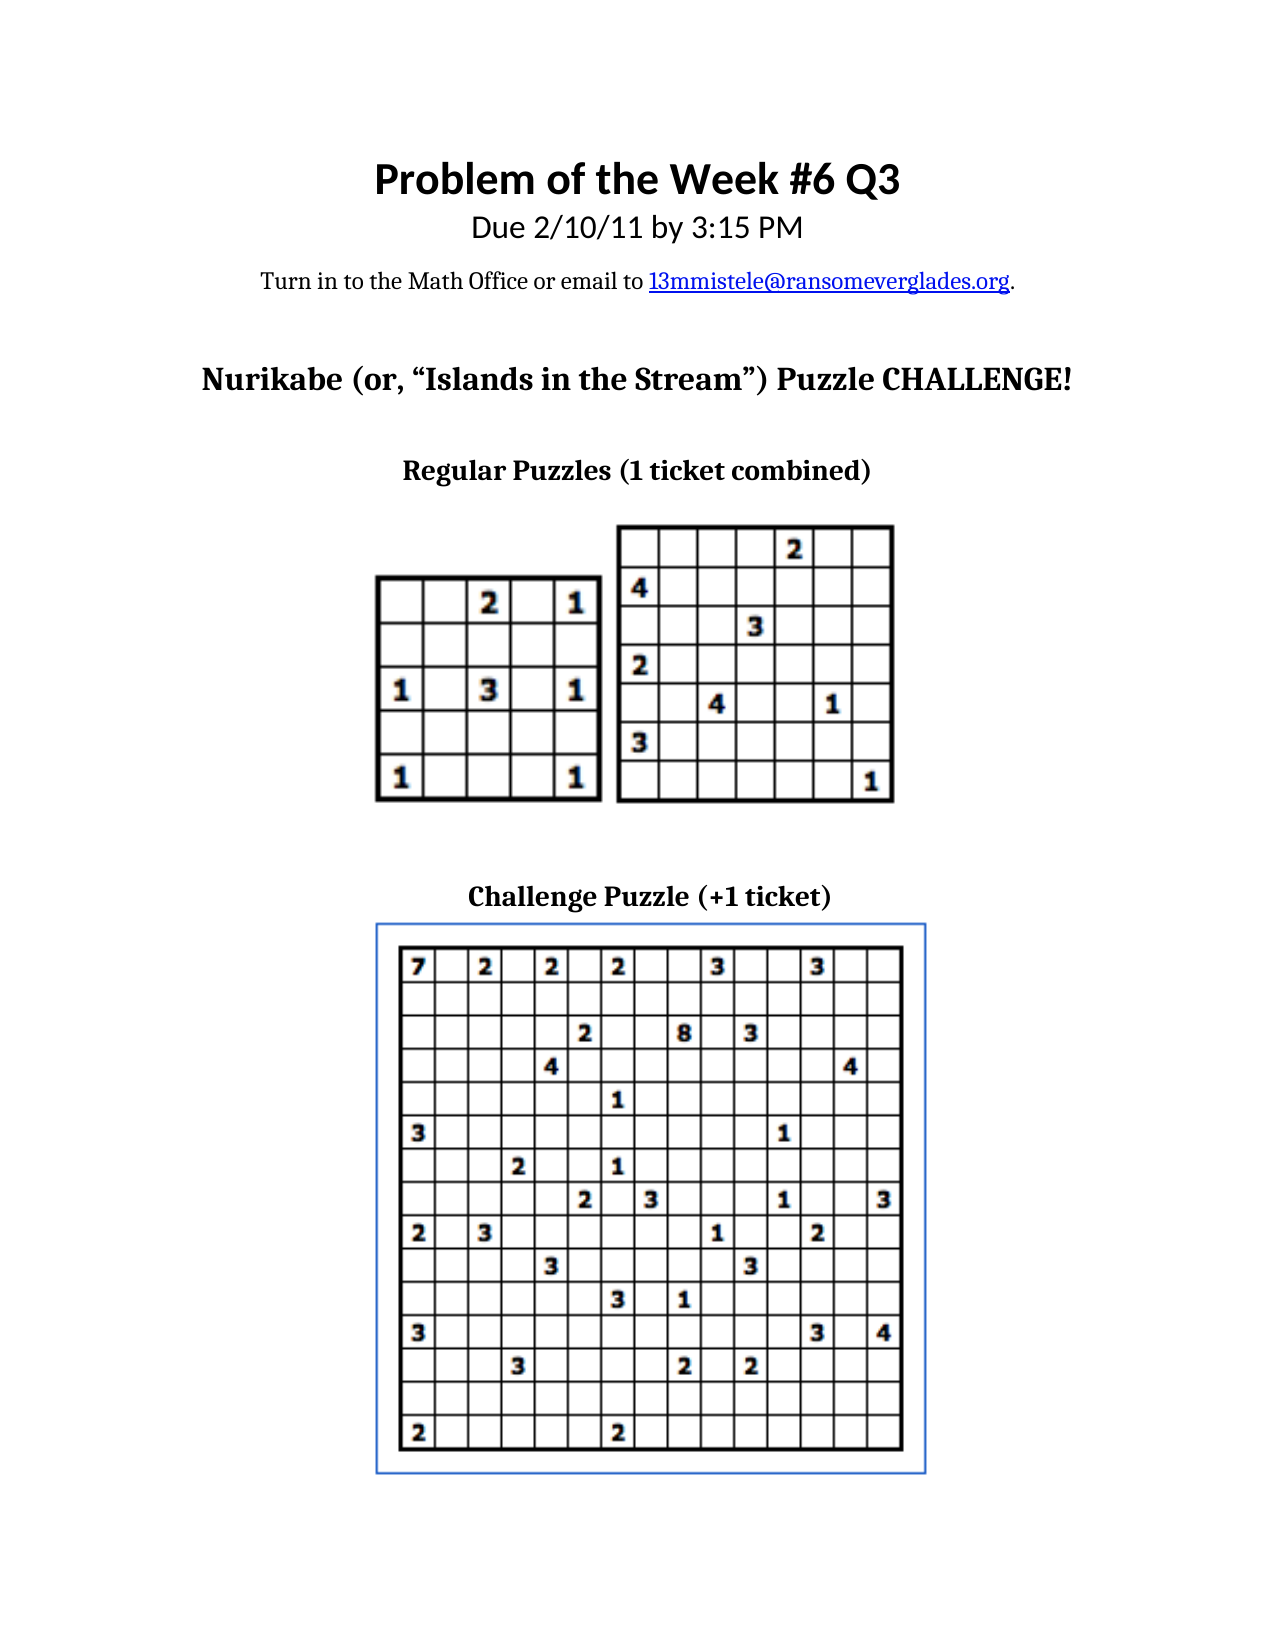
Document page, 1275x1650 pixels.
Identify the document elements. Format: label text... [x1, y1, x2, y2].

text Problem of the Week #6 Q3 [187, 150, 1087, 206]
text Due 2/10/11 by 3:15 PM [187, 206, 1087, 247]
picture [368, 516, 907, 811]
text Nurikabe (or, “Islands in the Stream”) Puzzle CHALLENGE! [187, 360, 1087, 399]
text Turn in to the Math Office or email to 13mmistele@ransomeverglades.org. [187, 267, 1087, 296]
text The Rules [187, 461, 1087, 512]
picture [370, 913, 931, 1479]
